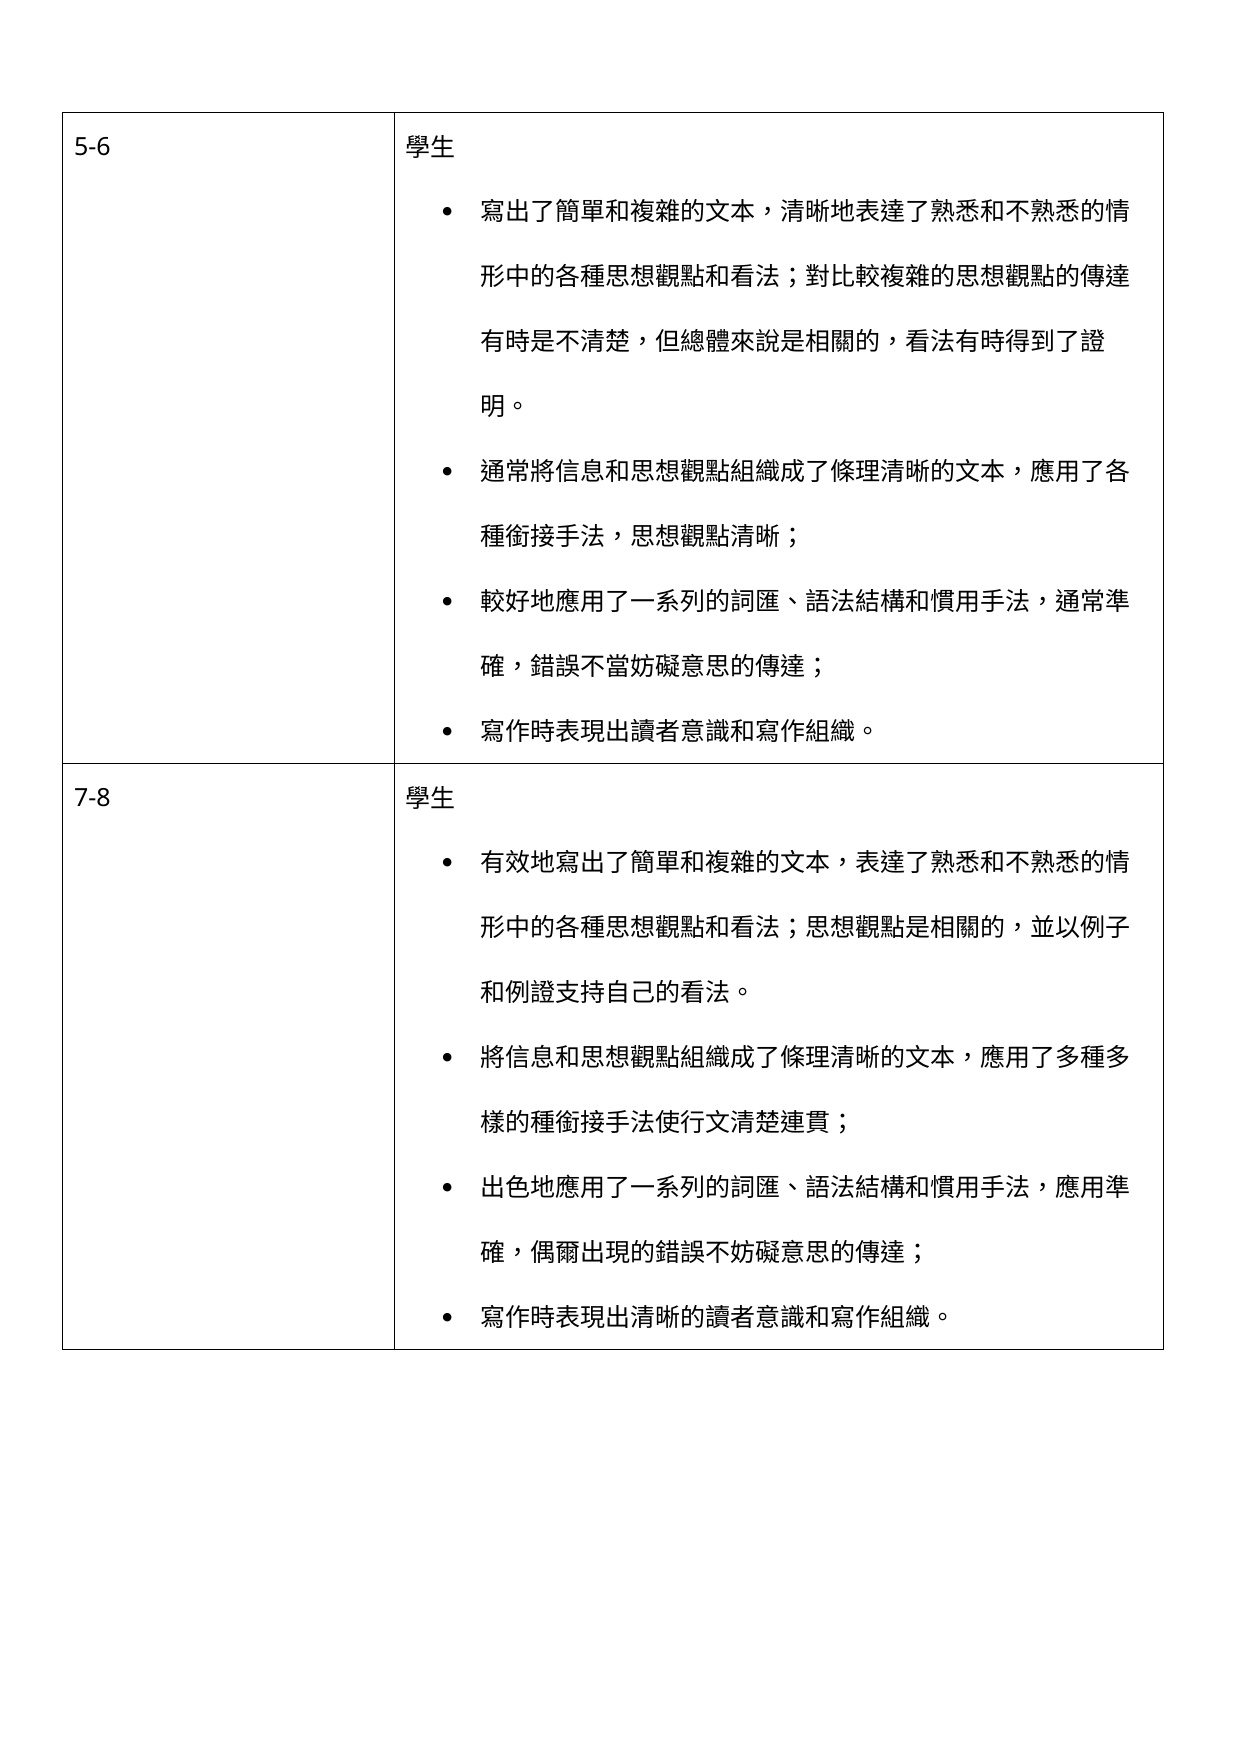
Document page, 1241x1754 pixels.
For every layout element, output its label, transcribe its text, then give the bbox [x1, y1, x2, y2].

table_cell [395, 113, 1163, 763]
table_cell 5-6 [63, 113, 394, 763]
table_cell 學生 有效地寫出了簡單和複雜的文本，表達了熟悉和不熟悉的情形中的各種思想觀點和看法；思想觀點是相關的，並以例子和例證支持自己的看法。 將信息和思想觀點組織成了條理清晰的文本，應用了多種多樣的種銜接手法使行文清楚連貫； 出色地應用了一系列的詞匯、語法結構和慣用手法，應用準確，偶爾出現的錯誤不妨礙意思的傳達； 寫作時表現出清晰的讀者意識和寫作組織。 [395, 764, 1163, 1349]
table_cell 7-8 [63, 764, 394, 1349]
